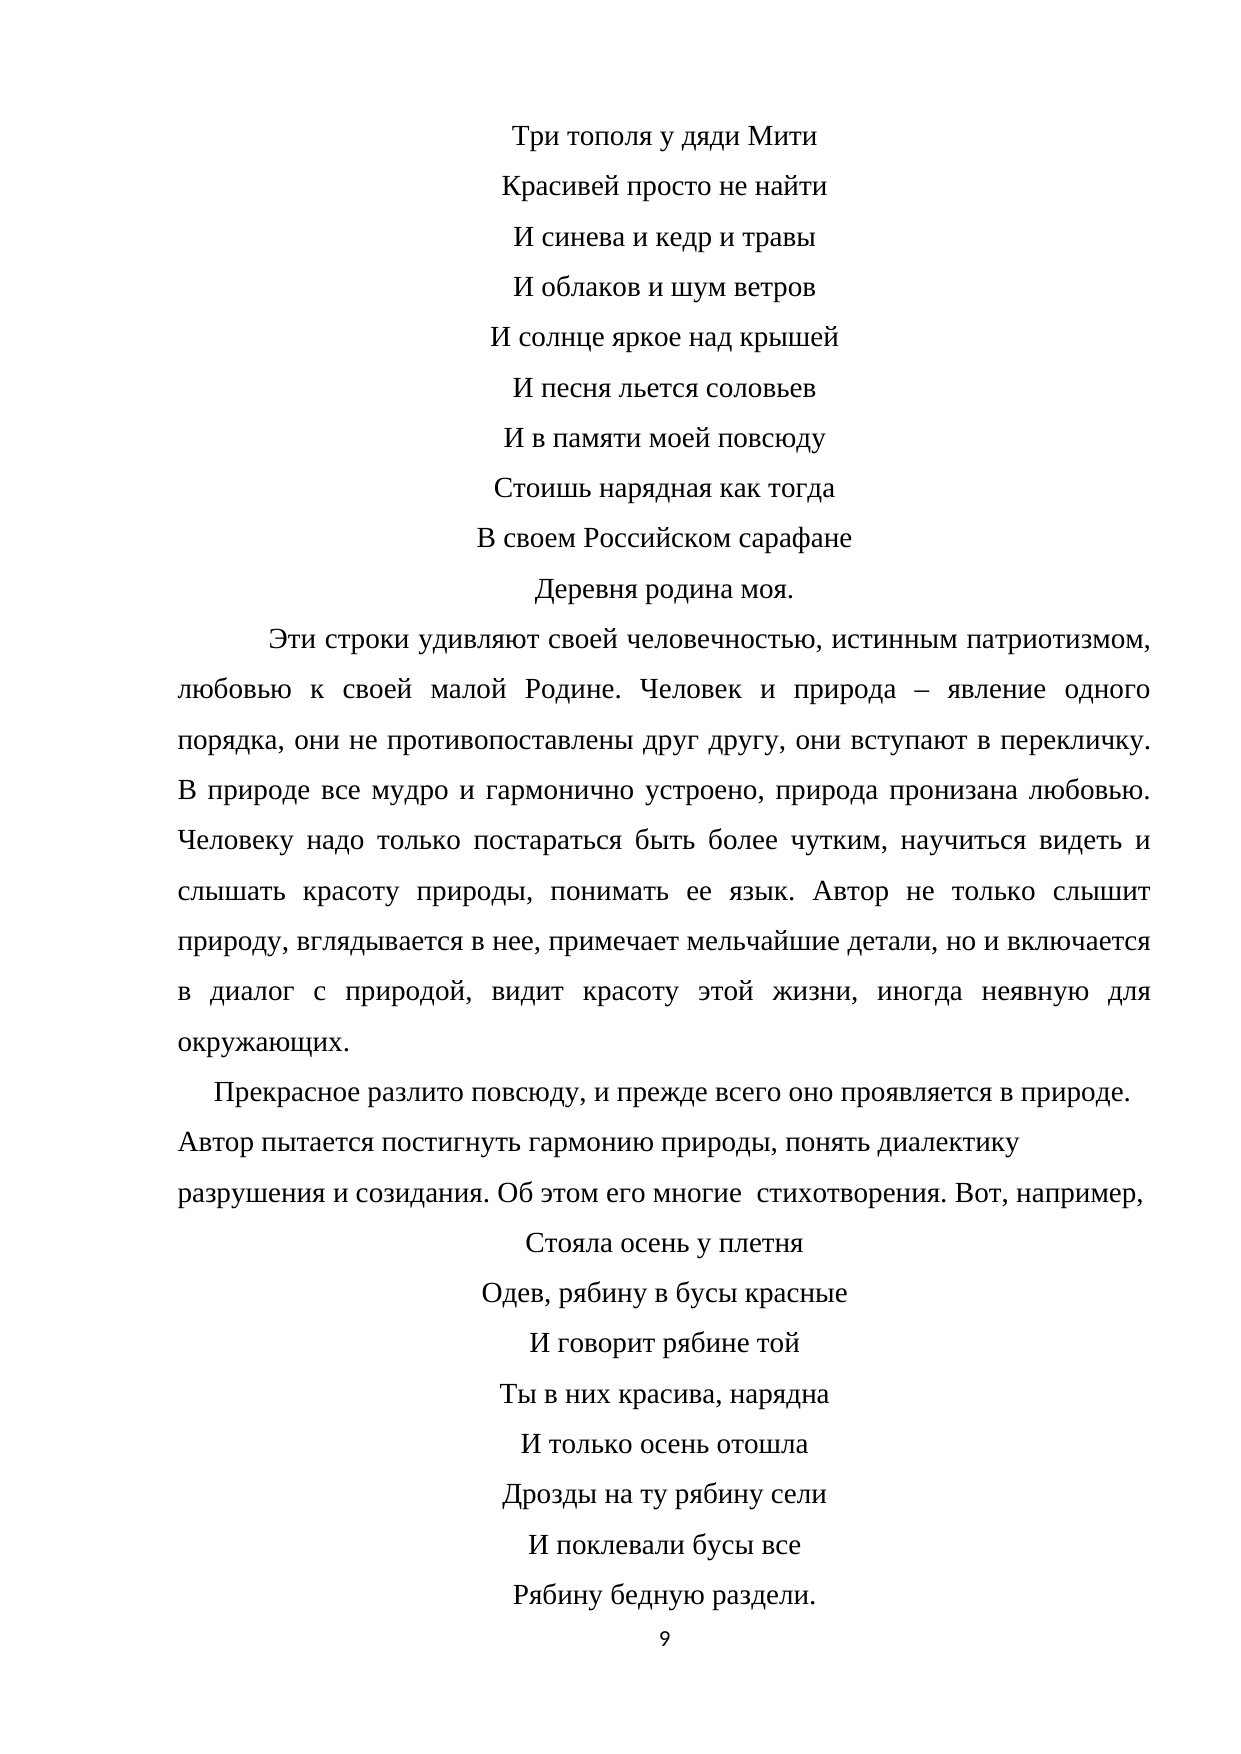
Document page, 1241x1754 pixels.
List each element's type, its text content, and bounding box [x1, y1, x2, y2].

text И поклевали бусы все [177, 1527, 1152, 1560]
text Деревня родина моя. [177, 571, 1152, 604]
text И солнце яркое над крышей [177, 319, 1152, 353]
text И синева и кедр и травы [177, 219, 1152, 252]
text И говорит рябине той [177, 1326, 1152, 1359]
text Одев, рябину в бусы красные [177, 1275, 1152, 1309]
text Три тополя у дяди Мити [177, 118, 1152, 152]
text Стояла осень у плетня [177, 1225, 1152, 1258]
text Эти строки удивляют своей человечностью, истинным патриотизмом, любовью к своей малой Родине. Человек и природа – явление одного порядка, они не противопоставлены друг другу, они вступают в перекличку. В природе все мудро и гармонично устроено, природа пронизана любовью. Человеку надо только постараться быть более чутким, научиться видеть и слышать красоту природы, понимать ее язык. Автор не только слышит природу, вглядывается в нее, примечает мельчайшие детали, но и включается в диалог с природой, видит красоту этой жизни, иногда неявную для окружающих. [177, 621, 1152, 1057]
text И облаков и шум ветров [177, 269, 1152, 303]
text Стоишь нарядная как тогда [177, 470, 1152, 504]
text В своем Российском сарафане [177, 521, 1152, 554]
text И только осень отошла [177, 1426, 1152, 1460]
text Красивей просто не найти [177, 168, 1152, 202]
text И в памяти моей повсюду [177, 420, 1152, 453]
text Дрозды на ту рябину сели [177, 1477, 1152, 1510]
text Рябину бедную раздели. [177, 1577, 1152, 1611]
text Прекрасное разлито повсюду, и прежде всего оно проявляется в природе. Автор пытается постигнуть гармонию природы, понять диалектику разрушения и созидания. Об этом его многие стихотворения. Вот, например, [177, 1074, 1152, 1208]
text Ты в них красива, нарядна [177, 1376, 1152, 1409]
text И песня льется соловьев [177, 370, 1152, 403]
